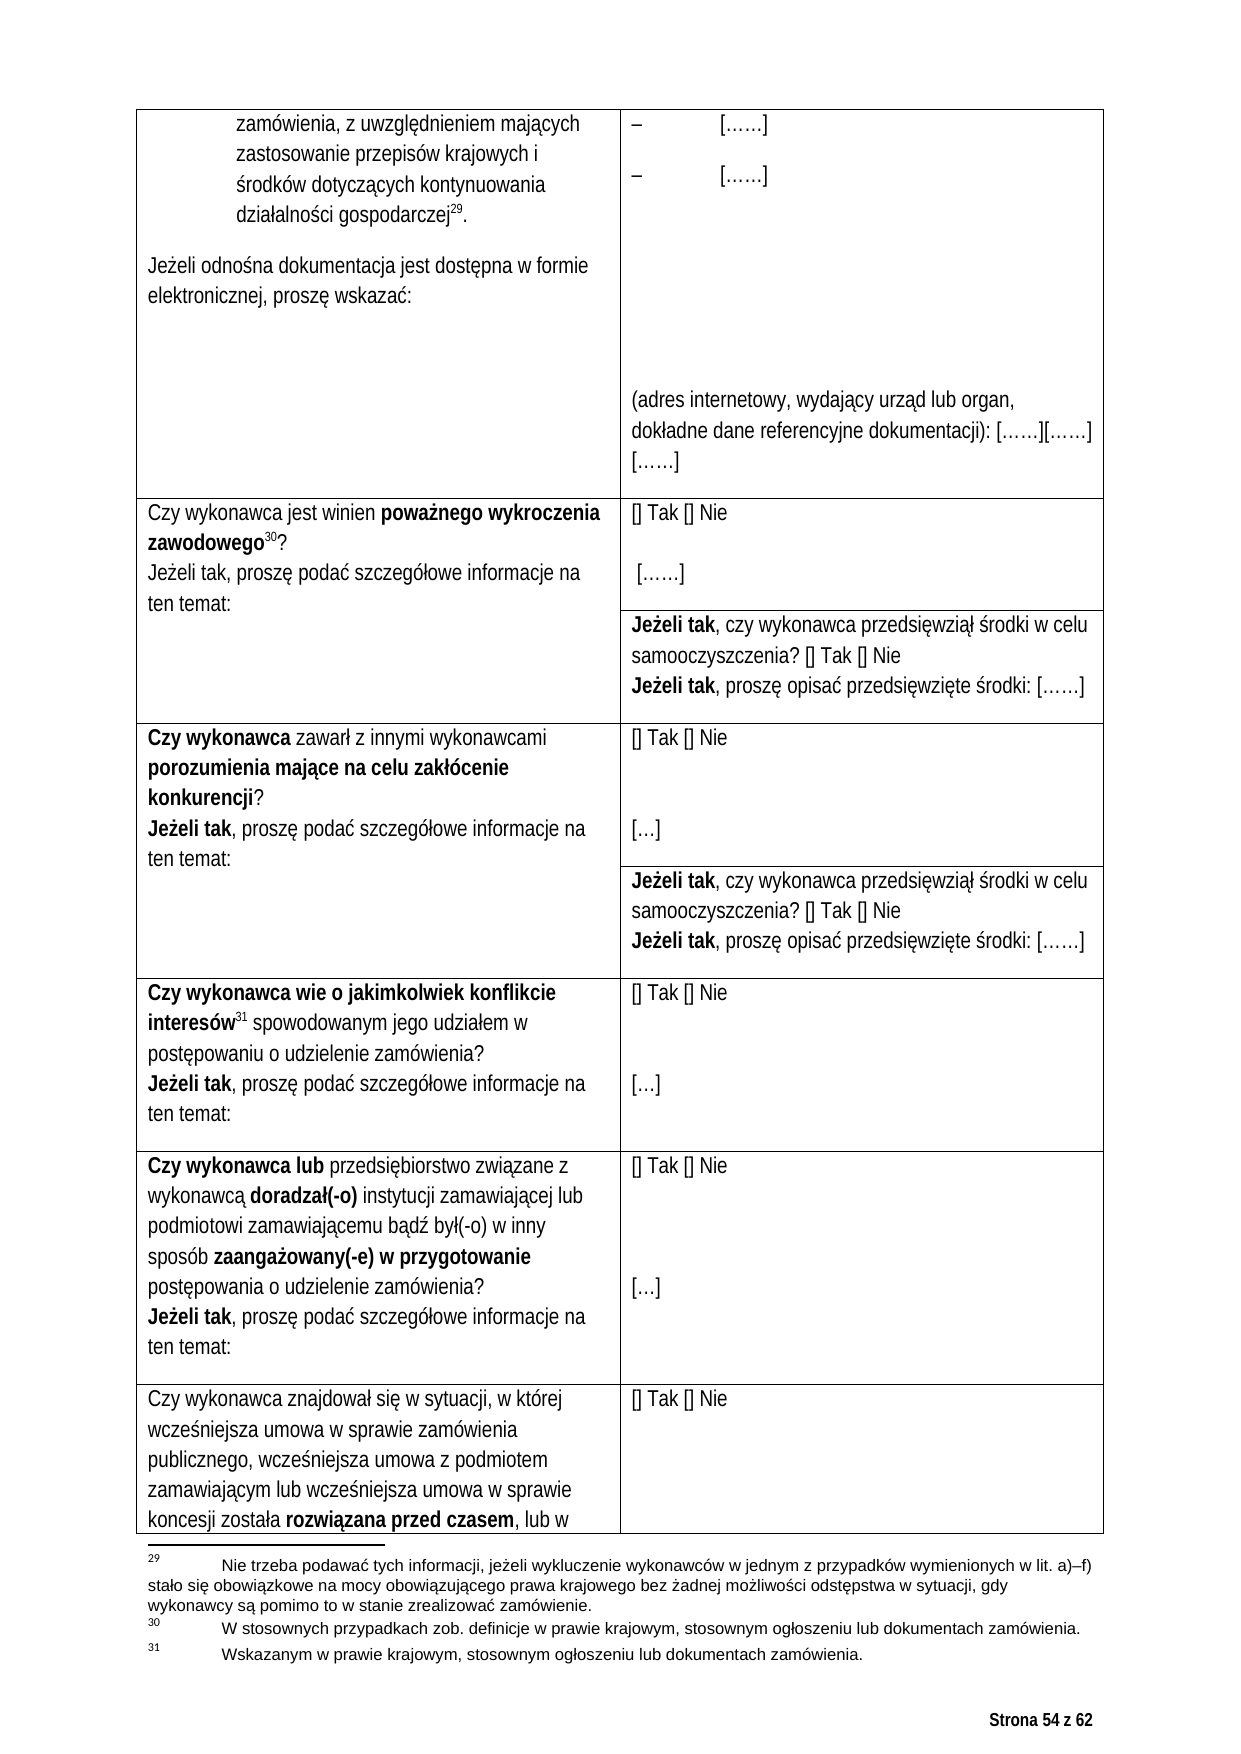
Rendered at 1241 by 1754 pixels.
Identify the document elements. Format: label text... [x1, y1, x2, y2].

table_cell Czy wykonawca wie o jakimkolwiek konflikcie interesów spowodowanym jego udziałem w postępowaniu o udzielenie zamówienia? Jeżeli tak, proszę podać szczegółowe informacje na ten temat: [137, 979, 620, 1151]
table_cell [621, 110, 1103, 498]
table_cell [137, 1385, 620, 1533]
table_cell Jeżeli tak, czy wykonawca przedsięwziął środki w celu samooczyszczenia? [] Tak [] Nie Jeżeli tak, proszę opisać przedsięwzięte środki: [……] [621, 867, 1103, 978]
table_cell [] Tak [] Nie […] [621, 1152, 1103, 1384]
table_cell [137, 110, 620, 498]
table_cell [] Tak [] Nie […] [621, 979, 1103, 1151]
table_cell [] Tak [] Nie [……] [621, 499, 1103, 610]
table_cell Czy wykonawca zawarł z innymi wykonawcami porozumienia mające na celu zakłócenie konkurencji? Jeżeli tak, proszę podać szczegółowe informacje na ten temat: [137, 724, 620, 978]
table_cell Jeżeli tak, czy wykonawca przedsięwziął środki w celu samooczyszczenia? [] Tak [] Nie Jeżeli tak, proszę opisać przedsięwzięte środki: [……] [621, 611, 1103, 723]
table_cell Czy wykonawca lub przedsiębiorstwo związane z wykonawcą doradzał(-o) instytucji zamawiającej lub podmiotowi zamawiającemu bądź był(-o) w inny sposób zaangażowany(-e) w przygotowanie postępowania o udzielenie zamówienia? Jeżeli tak, proszę podać szczegółowe informacje na ten temat: [137, 1152, 620, 1384]
table_cell Czy wykonawca jest winien poważnego wykroczenia zawodowego? Jeżeli tak, proszę podać szczegółowe informacje na ten temat: [137, 499, 620, 723]
table_cell [] Tak [] Nie […] [621, 724, 1103, 866]
table_cell [] Tak [] Nie […] [621, 1385, 1103, 1533]
